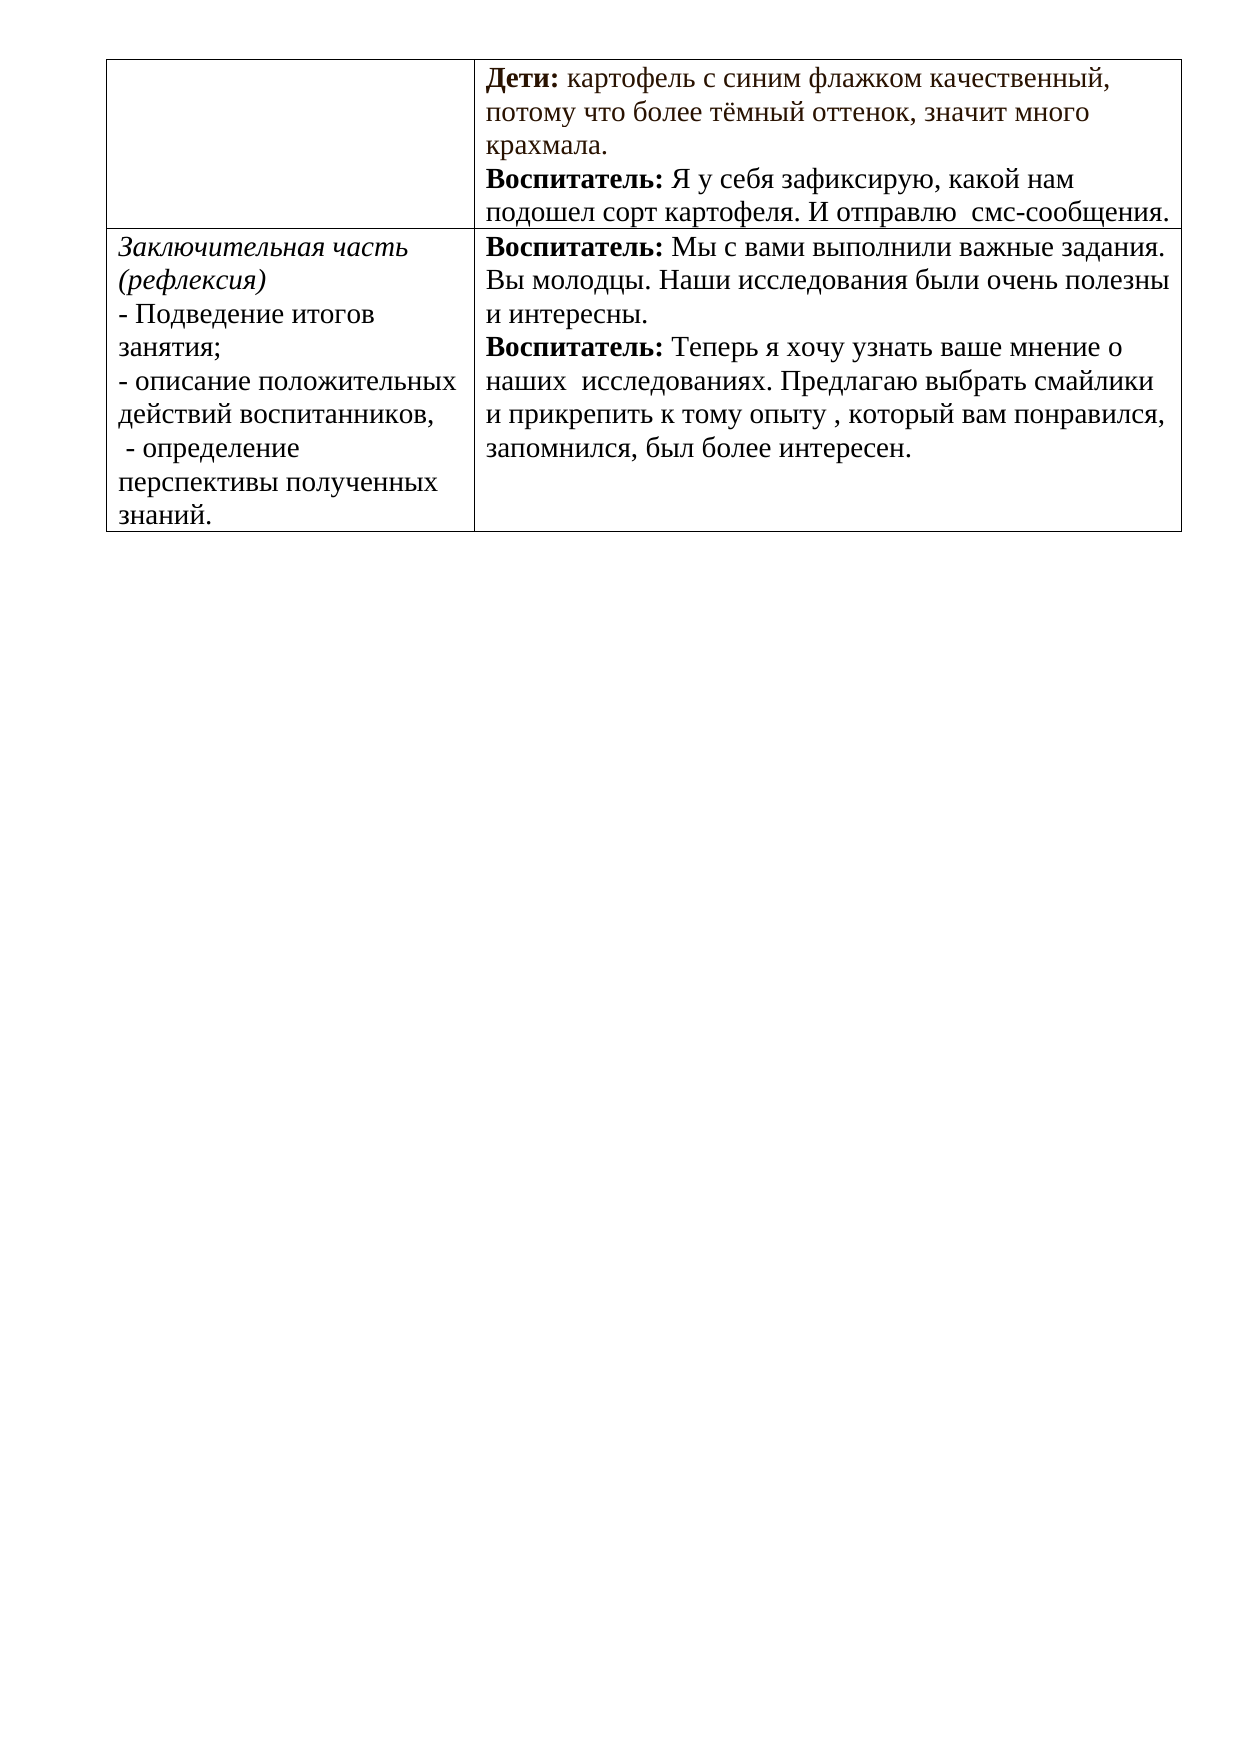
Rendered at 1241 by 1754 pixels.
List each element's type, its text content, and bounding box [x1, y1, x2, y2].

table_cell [107, 60, 474, 228]
table_cell Заключительная часть (рефлексия) - Подведение итогов занятия; - описание положительных действий воспитанников, - определение перспективы полученных знаний. [107, 229, 474, 531]
table_cell Воспитатель: Мы с вами выполнили важные задания. Вы молодцы. Наши исследования были очень полезны и интересны. Воспитатель: Теперь я хочу узнать ваше мнение о наших исследованиях. Предлагаю выбрать смайлики и прикрепить к тому опыту , который вам понравился, запомнился, был более интересен. [475, 229, 1181, 531]
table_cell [475, 60, 1181, 228]
